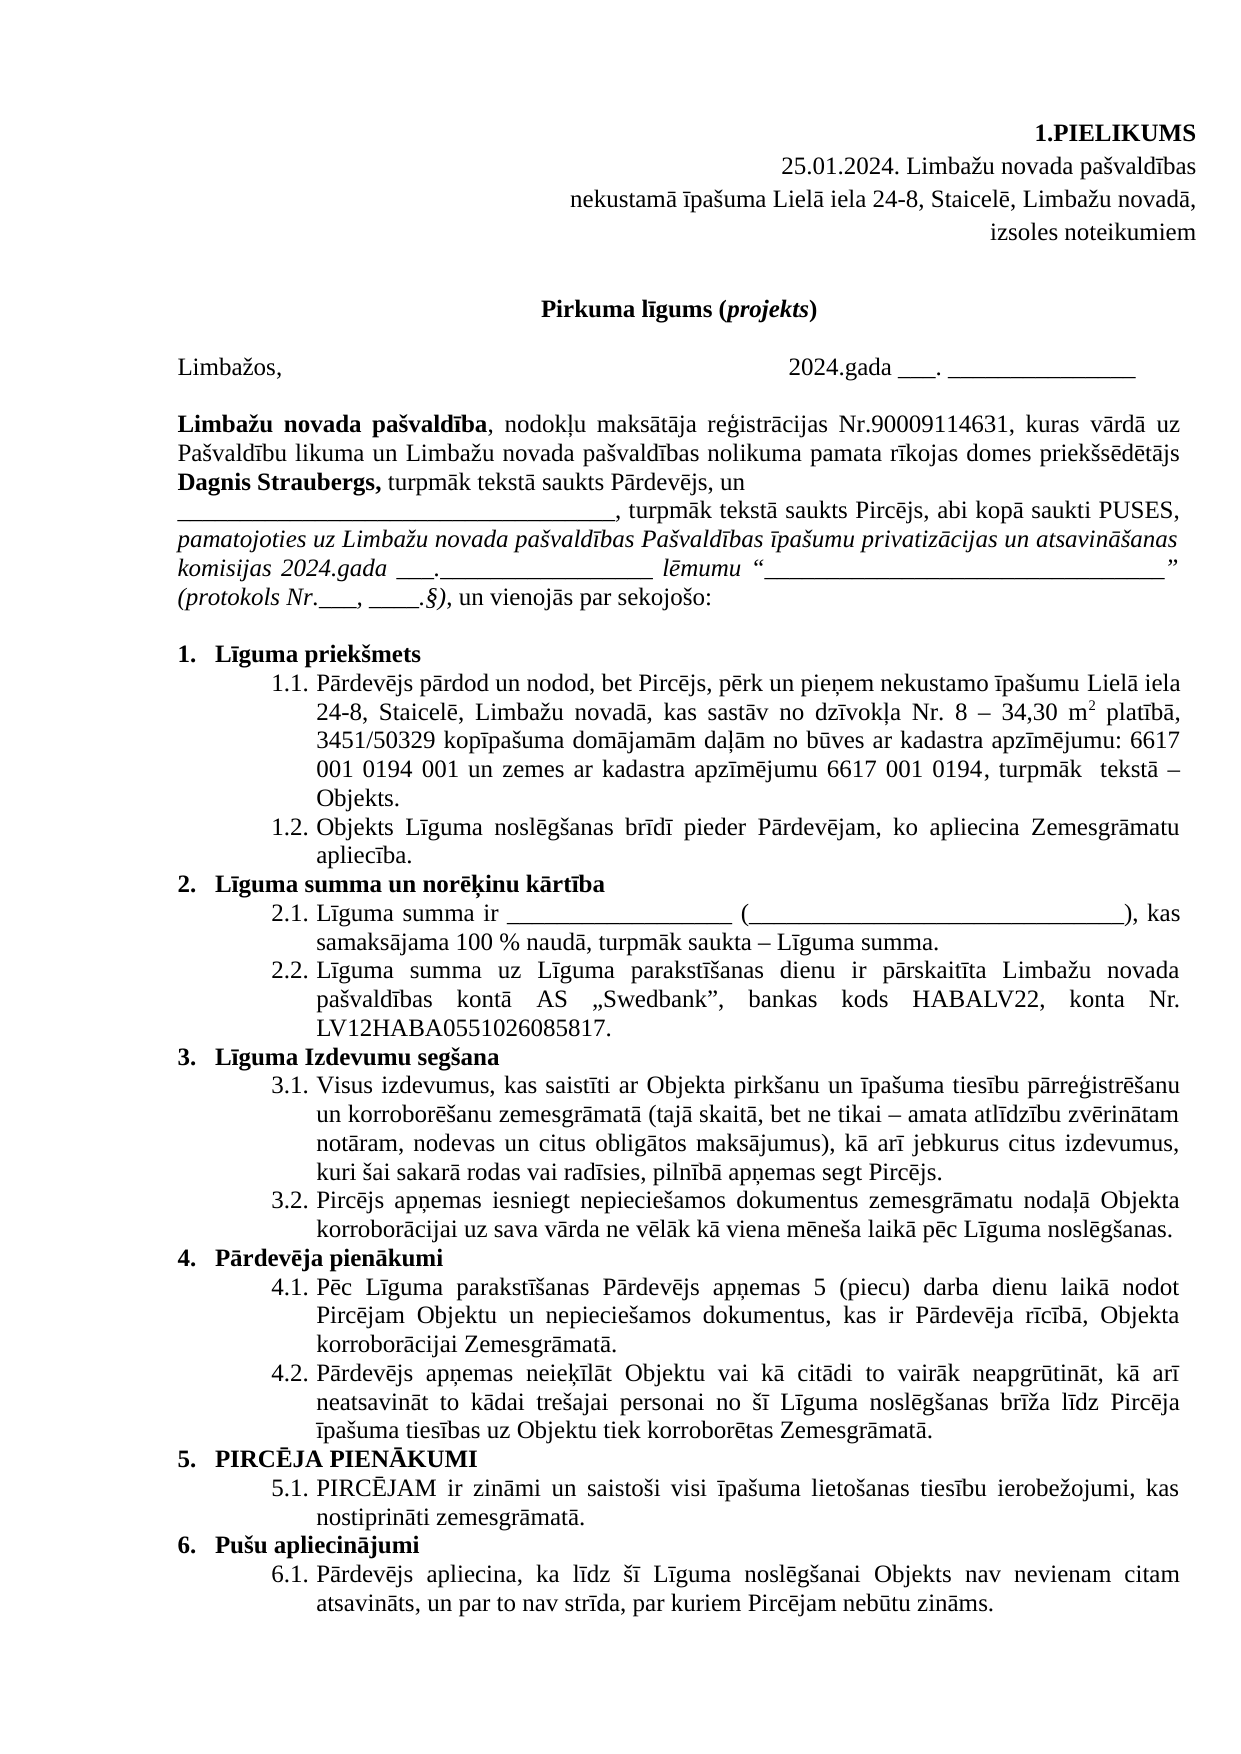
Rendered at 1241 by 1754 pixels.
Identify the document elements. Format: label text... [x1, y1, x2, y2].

list Pārdevējs apņemas neieķīlāt Objektu vai kā citādi to vairāk neapgrūtināt, kā arī neatsavināt to kādai trešajai personai no šī Līguma noslēgšanas brīža līdz Pircēja īpašuma tiesības uz Objektu tiek korroborētas Zemesgrāmatā. [271, 1358, 1181, 1444]
text Limbažu novada pašvaldība, nodokļu maksātāja reģistrācijas Nr.90009114631, kuras vārdā uz Pašvaldību likuma un Limbažu novada pašvaldības nolikuma pamata rīkojas domes priekšsēdētājs Dagnis Straubergs, turpmāk tekstā saukts Pārdevējs, un [177, 409, 1181, 495]
list Pārdevējs apliecina, ka līdz šī Līguma noslēgšanai Objekts nav nevienam citam atsavināts, un par to nav strīda, par kuriem Pircējam nebūtu zināms. [271, 1559, 1181, 1617]
list Objekts Līguma noslēgšanas brīdī pieder Pārdevējam, ko apliecina Zemesgrāmatu apliecība. [271, 812, 1181, 869]
list PIRCĒJAM ir zināmi un saistoši visi īpašuma lietošanas tiesību ierobežojumi, kas nostiprināti zemesgrāmatā. [271, 1473, 1181, 1530]
text Limbažos, 2024.gada ___. _______________ [177, 352, 1181, 380]
text 1.pielikums [177, 118, 1196, 147]
text nekustamā īpašuma Lielā iela 24-8, Staicelē, Limbažu novadā, [177, 184, 1196, 213]
list Līguma Izdevumu segšana [177, 1042, 1181, 1070]
list Pārdevēja pienākumi [177, 1243, 1181, 1272]
list Līguma summa un norēķinu kārtība [177, 869, 1181, 898]
list Pircējs apņemas iesniegt nepieciešamos dokumentus zemesgrāmatu nodaļā Objekta korroborācijai uz sava vārda ne vēlāk kā viena mēneša laikā pēc Līguma noslēgšanas. [271, 1185, 1181, 1243]
list Pušu apliecinājumi [177, 1530, 1181, 1559]
text Pirkuma līgums (projekts) [177, 294, 1181, 323]
list Visus izdevumus, kas saistīti ar Objekta pirkšanu un īpašuma tiesību pārreģistrēšanu un korroborēšanu zemesgrāmatā (tajā skaitā, bet ne tikai – amata atlīdzību zvērinātam notāram, nodevas un citus obligātos maksājumus), kā arī jebkurus citus izdevumus, kuri šai sakarā rodas vai radīsies, pilnībā apņemas segt Pircējs. [271, 1070, 1181, 1185]
list Līguma summa uz Līguma parakstīšanas dienu ir pārskaitīta Limbažu novada pašvaldības kontā AS „Swedbank”, bankas kods HABALV22, konta Nr. LV12HABA0551026085817. [271, 955, 1181, 1042]
list Pēc Līguma parakstīšanas Pārdevējs apņemas 5 (piecu) darba dienu laikā nodot Pircējam Objektu un nepieciešamos dokumentus, kas ir Pārdevēja rīcībā, Objekta korroborācijai Zemesgrāmatā. [271, 1272, 1181, 1358]
text izsoles noteikumiem [177, 217, 1196, 246]
text 25.01.2024. Limbažu novada pašvaldības [177, 151, 1196, 180]
list PIRCĒJA PIENĀKUMI [177, 1444, 1181, 1473]
text ___________________________________, turpmāk tekstā saukts Pircējs, abi kopā saukti PUSES, pamatojoties uz Limbažu novada pašvaldības Pašvaldības īpašumu privatizācijas un atsavināšanas komisijas 2024.gada ___._________________ lēmumu “________________________________” (protokols Nr.___, ____.§), un vienojās par sekojošo: [177, 495, 1181, 610]
list Līguma priekšmets [177, 639, 1181, 668]
list Līguma summa ir __________________ (______________________________), kas samaksājama 100 % naudā, turpmāk saukta – Līguma summa. [271, 898, 1181, 955]
list Pārdevējs pārdod un nodod, bet Pircējs, pērk un pieņem nekustamo īpašumu Lielā iela 24-8, Staicelē, Limbažu novadā, kas sastāv no dzīvokļa Nr. 8 – 34,30 m2 platībā, 3451/50329 kopīpašuma domājamām daļām no būves ar kadastra apzīmējumu: 6617 001 0194 001 un zemes ar kadastra apzīmējumu 6617 001 0194, turpmāk tekstā – Objekts. [271, 668, 1181, 812]
